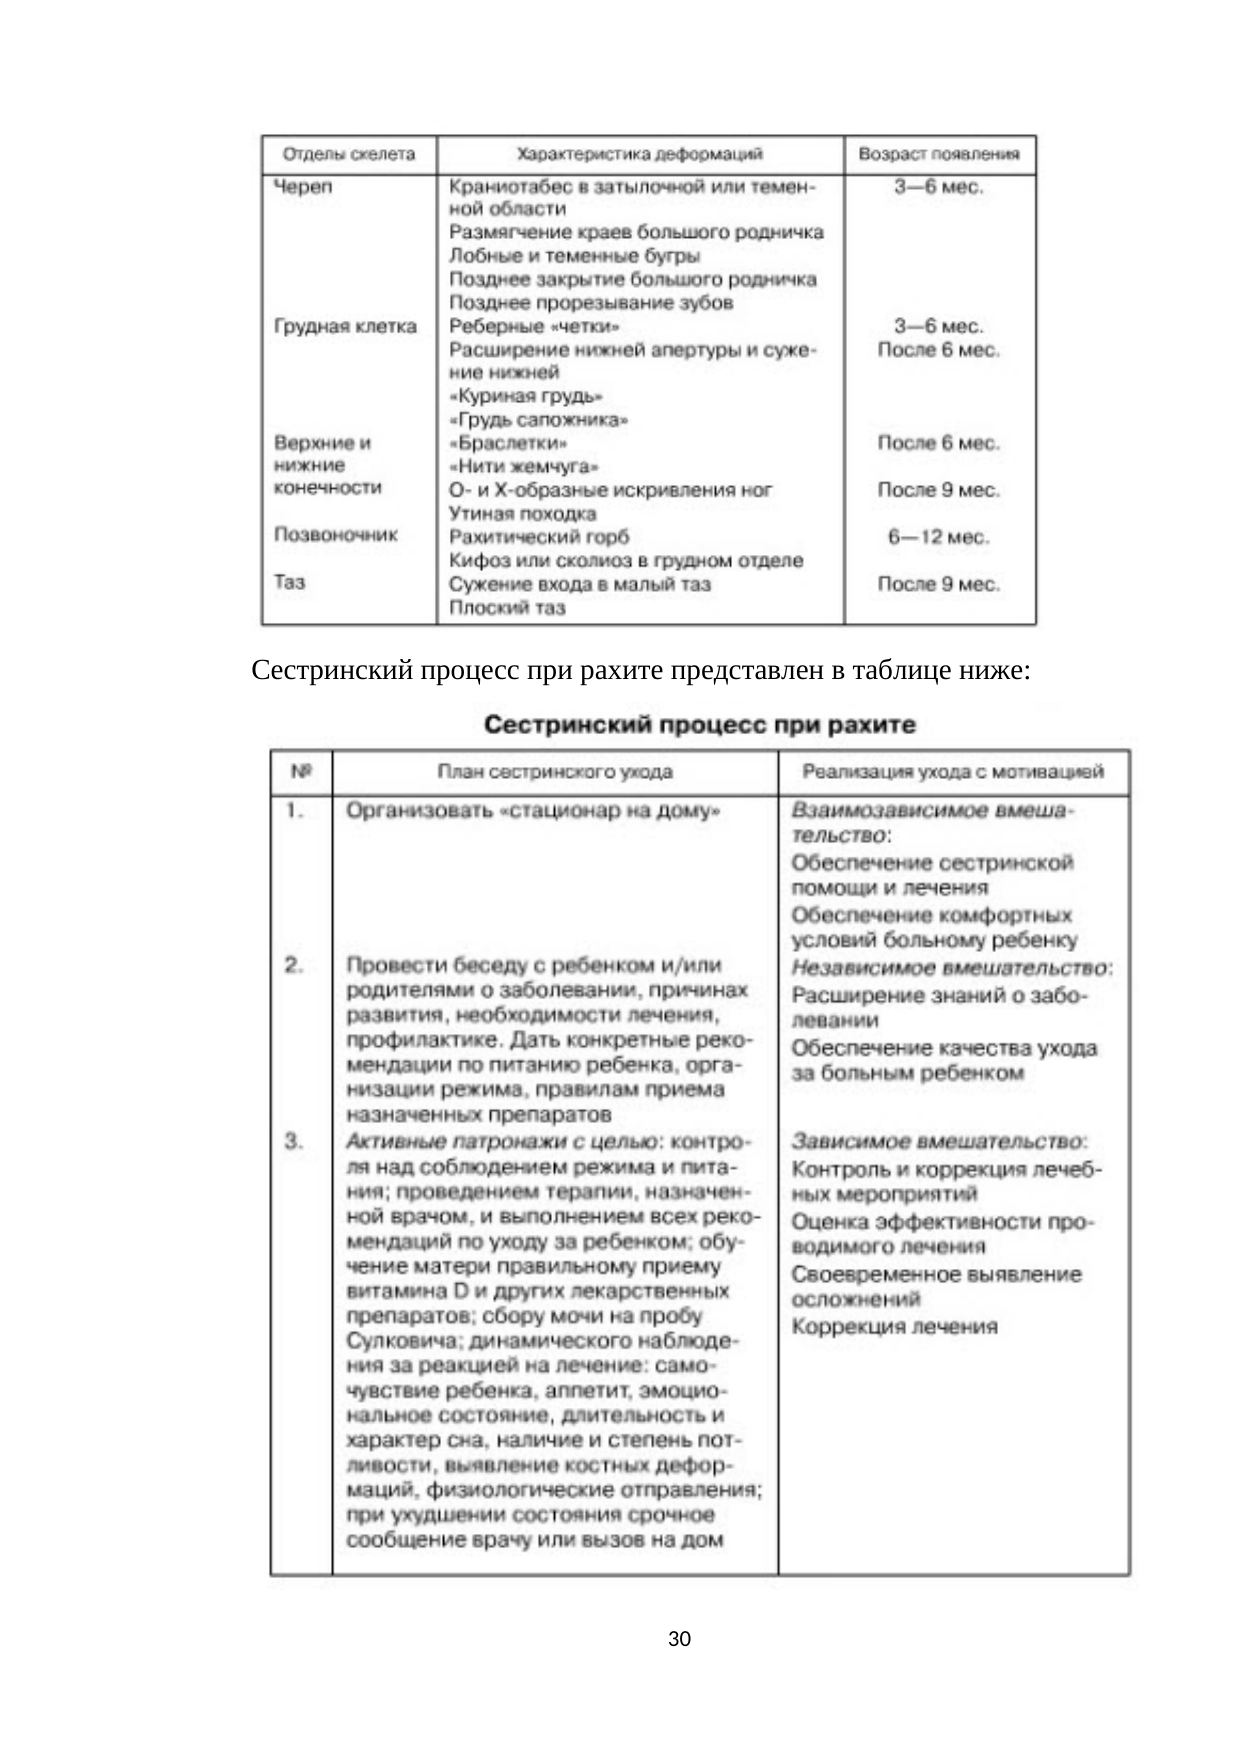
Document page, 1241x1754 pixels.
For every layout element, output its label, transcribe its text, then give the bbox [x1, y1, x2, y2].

picture [251, 118, 1045, 639]
picture [251, 702, 1143, 1595]
text Сестринский процесс при рахите представлен в таблице ниже: [177, 652, 1181, 686]
